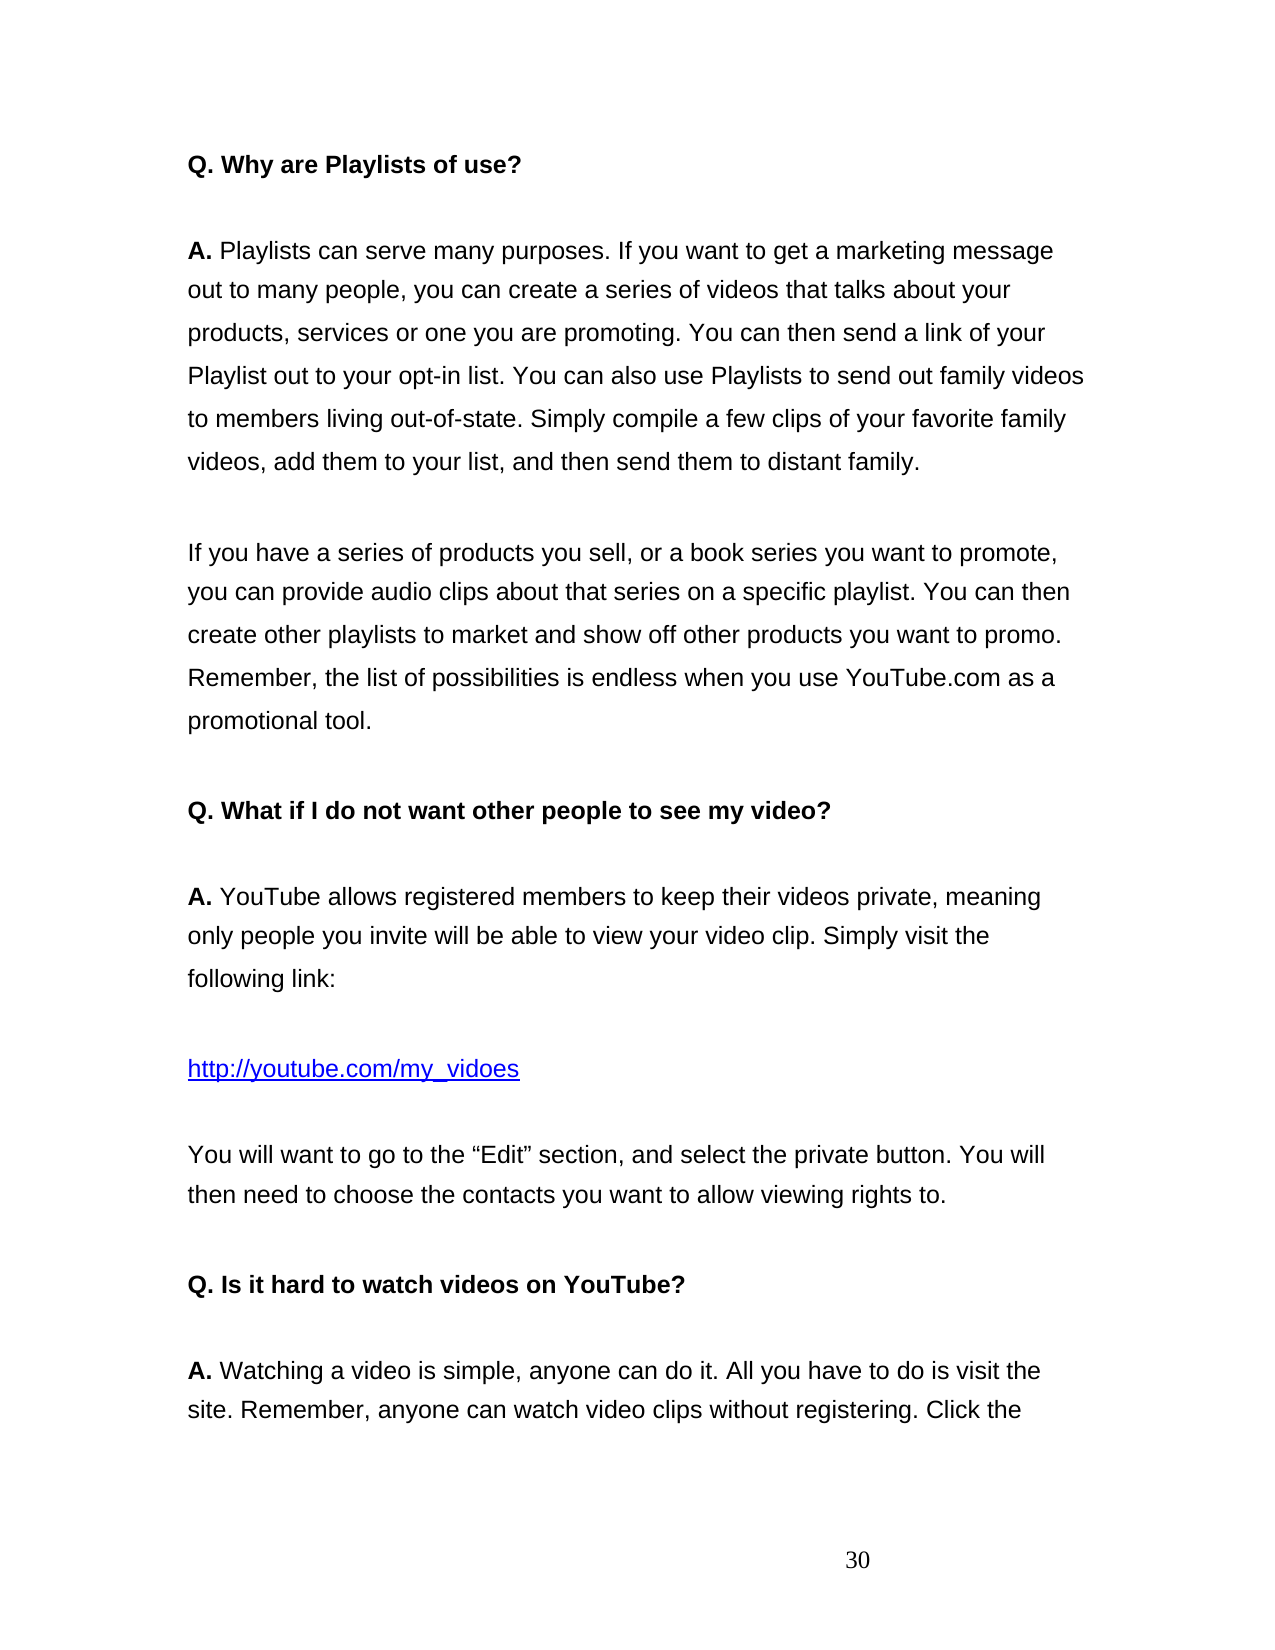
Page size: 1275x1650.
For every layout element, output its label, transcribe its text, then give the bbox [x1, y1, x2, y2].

text following link: [187, 953, 1275, 996]
text Remember, the list of possibilities is endless when you use YouTube.com as a [187, 652, 1275, 695]
text A. YouTube allows registered members to keep their videos private, meaning [187, 887, 1275, 910]
text products, services or one you are promoting. You can then send a link of your [187, 307, 1275, 350]
text http://youtube.com/my_vidoes [187, 1059, 1275, 1083]
text create other playlists to market and show off other products you want to promo. [187, 609, 1275, 652]
text site. Remember, anyone can watch video clips without registering. Click the [187, 1384, 1275, 1427]
text you can provide audio clips about that series on a specific playlist. You can then [187, 566, 1275, 609]
text videos, add them to your list, and then send them to distant family. [187, 436, 1275, 479]
text A. Playlists can serve many purposes. If you want to get a marketing message [187, 241, 1275, 264]
text Q. What if I do not want other people to see my video? [187, 801, 1275, 824]
text only people you invite will be able to view your video clip. Simply visit the [187, 910, 1275, 953]
text Q. Why are Playlists of use? [187, 155, 1275, 178]
text You will want to go to the “Edit” section, and select the private button. You will [187, 1146, 1275, 1169]
text then need to choose the contacts you want to allow viewing rights to. [187, 1169, 1275, 1212]
text promotional tool. [187, 695, 1275, 738]
text 30 [845, 1550, 1275, 1573]
text Playlist out to your opt-in list. You can also use Playlists to send out family videos [187, 350, 1275, 393]
text out to many people, you can create a series of videos that talks about your [187, 264, 1275, 307]
text to members living out-of-state. Simply compile a few clips of your favorite family [187, 393, 1275, 436]
text A. Watching a video is simple, anyone can do it. All you have to do is visit the [187, 1361, 1275, 1384]
text If you have a series of products you sell, or a book series you want to promote, [187, 542, 1275, 566]
text Q. Is it hard to watch videos on YouTube? [187, 1275, 1275, 1298]
